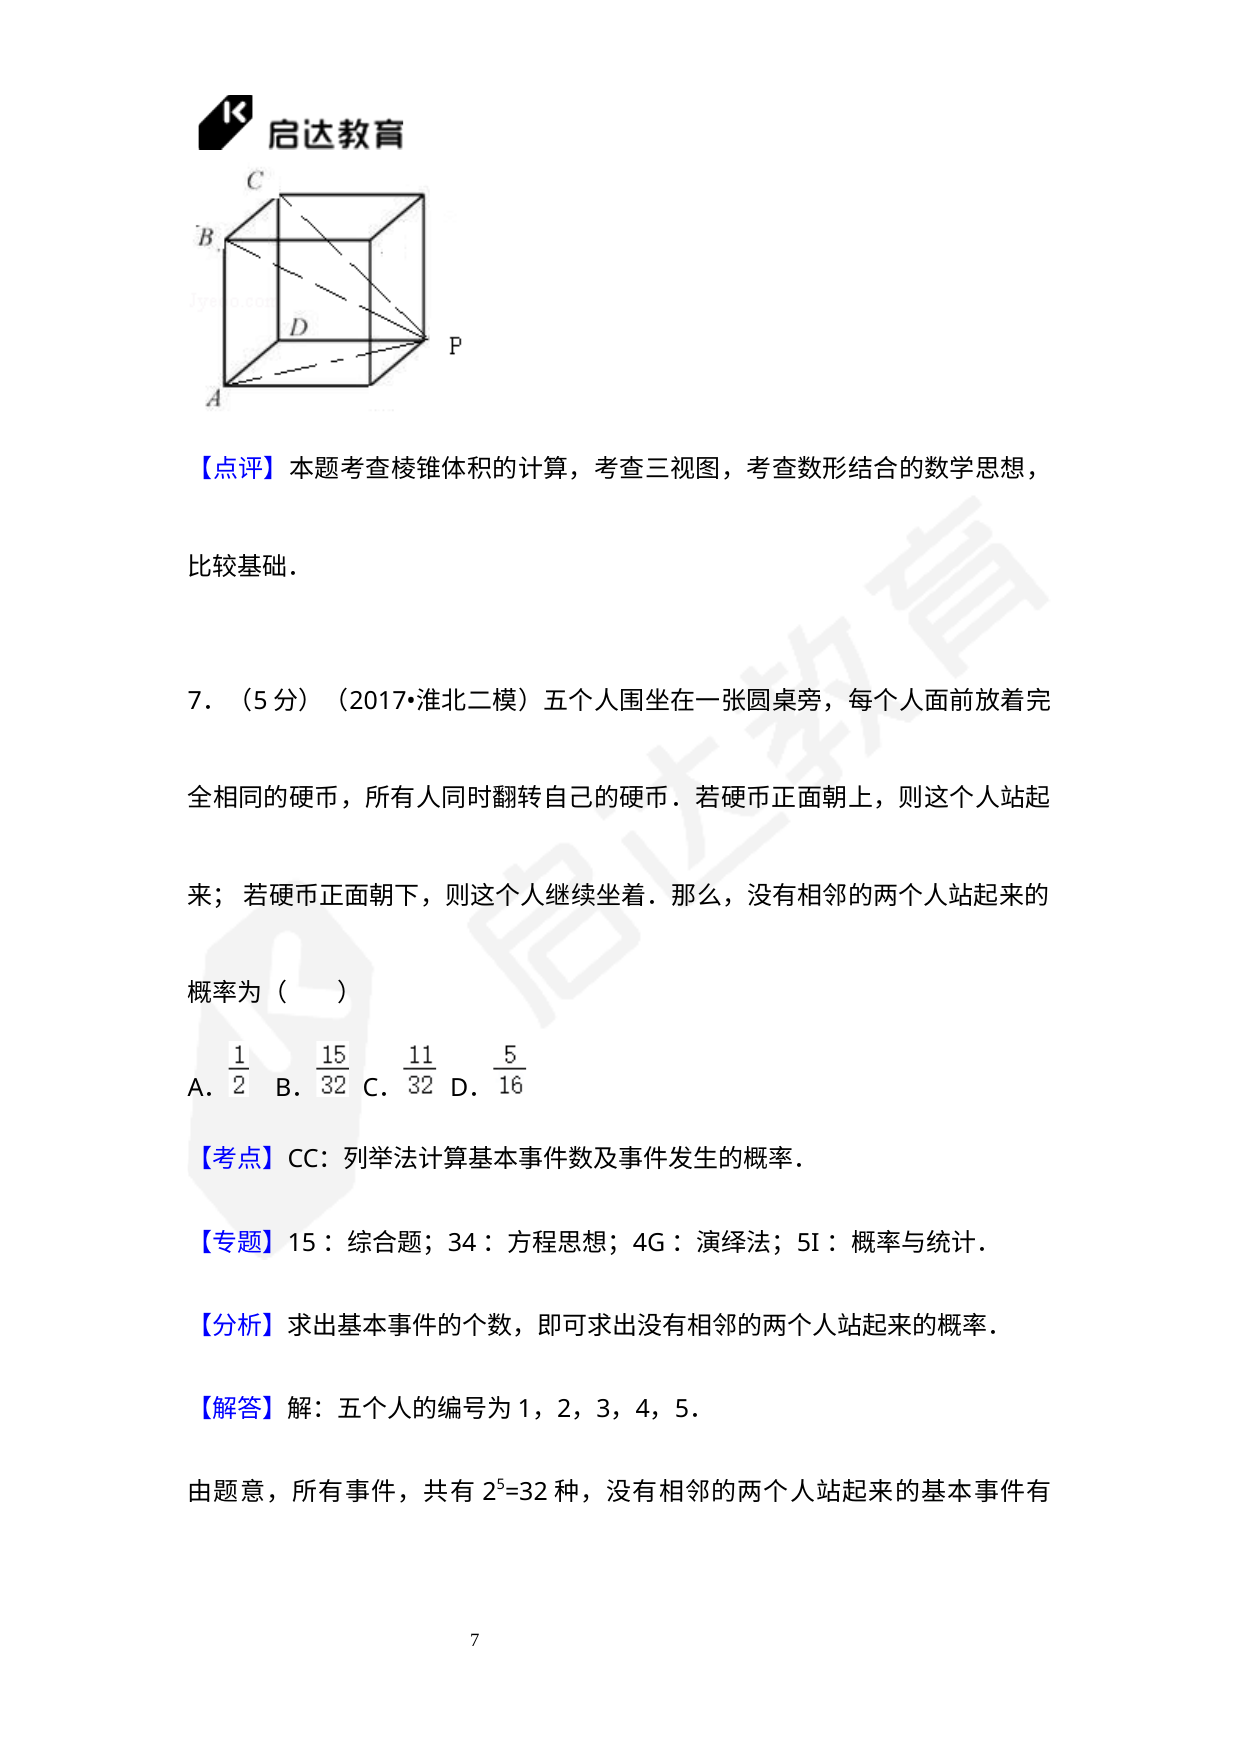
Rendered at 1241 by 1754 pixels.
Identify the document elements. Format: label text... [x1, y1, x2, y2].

picture [228, 1041, 249, 1097]
picture [316, 1041, 349, 1097]
text A． B． C． D． [187, 1041, 1053, 1106]
text 【专题】15 ：综合题；34 ：方程思想；4G ：演绎法；5I ：概率与统计． [187, 1208, 1053, 1273]
picture [187, 162, 466, 416]
text 【分析】求出基本事件的个数，即可求出没有相邻的两个人站起来的概率． [187, 1291, 1053, 1356]
picture [493, 1041, 527, 1097]
text 【解答】解：五个人的编号为1，2，3，4，5． [187, 1374, 1053, 1439]
picture [403, 1041, 437, 1097]
text 【考点】CC：列举法计算基本事件数及事件发生的概率．菁优网版权所有 [187, 1124, 1053, 1189]
text 7．（5分）（2017•淮北二模）五个人围坐在一张圆桌旁，每个人面前放着完全相同的硬币，所有人同时翻转自己的硬币．若硬币正面朝上，则这个人站起来； 若硬币正面朝下，则这个人继续坐着．那么，没有相邻的两个人站起来的概率为（ ） [187, 666, 1053, 1023]
text 【点评】本题考查棱锥体积的计算，考查三视图，考查数形结合的数学思想，比较基础． [187, 434, 1053, 597]
text 由题意，所有事件，共有25=32种，没有相邻的两个人站起来的基本事件有（1），（2），（3），（4），（5），（1，3），（1，4），（2，4），（2，5），（3，5），再加上没有人站起来的可能有1种，共11种情况， [187, 1457, 1053, 1522]
picture [198, 95, 404, 150]
